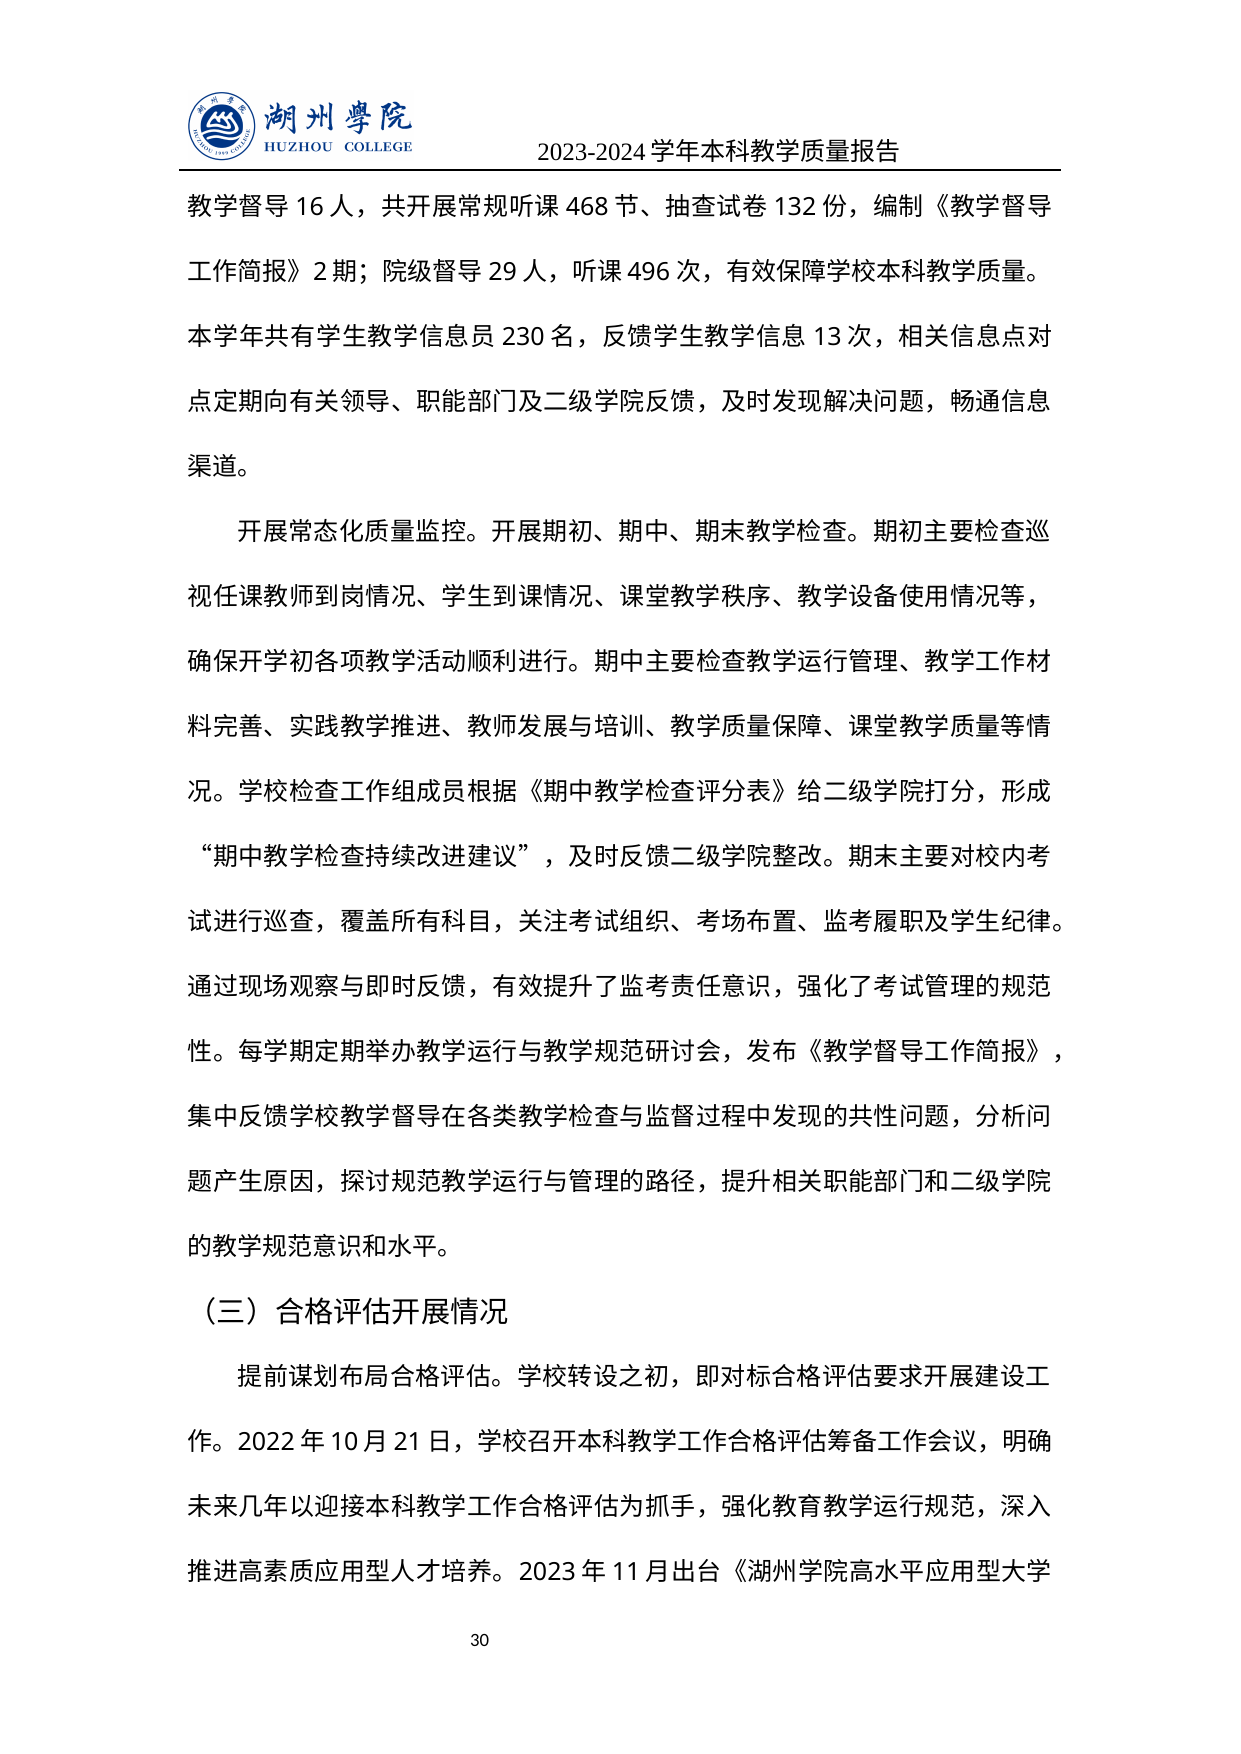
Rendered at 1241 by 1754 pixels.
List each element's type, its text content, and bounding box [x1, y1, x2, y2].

list 合格评估开展情况 [187, 1277, 1053, 1342]
picture [187, 90, 415, 161]
text 开展常态化质量监控。开展期初、期中、期末教学检查。期初主要检查巡视任课教师到岗情况、学生到课情况、课堂教学秩序、教学设备使用情况等，确保开学初各项教学活动顺利进行。期中主要检查教学运行管理、教学工作材料完善、实践教学推进、教师发展与培训、教学质量保障、课堂教学质量等情况。学校检查工作组成员根据《期中教学检查评分表》给二级学院打分，形成“期中教学检查持续改进建议”，及时反馈二级学院整改。期末主要对校内考试进行巡查，覆盖所有科目，关注考试组织、考场布置、监考履职及学生纪律。通过现场观察与即时反馈，有效提升了监考责任意识，强化了考试管理的规范性。每学期定期举办教学运行与教学规范研讨会，发布《教学督导工作简报》，集中反馈学校教学督导在各类教学检查与监督过程中发现的共性问题，分析问题产生原因，探讨规范教学运行与管理的路径，提升相关职能部门和二级学院的教学规范意识和水平。 [187, 497, 1053, 1277]
